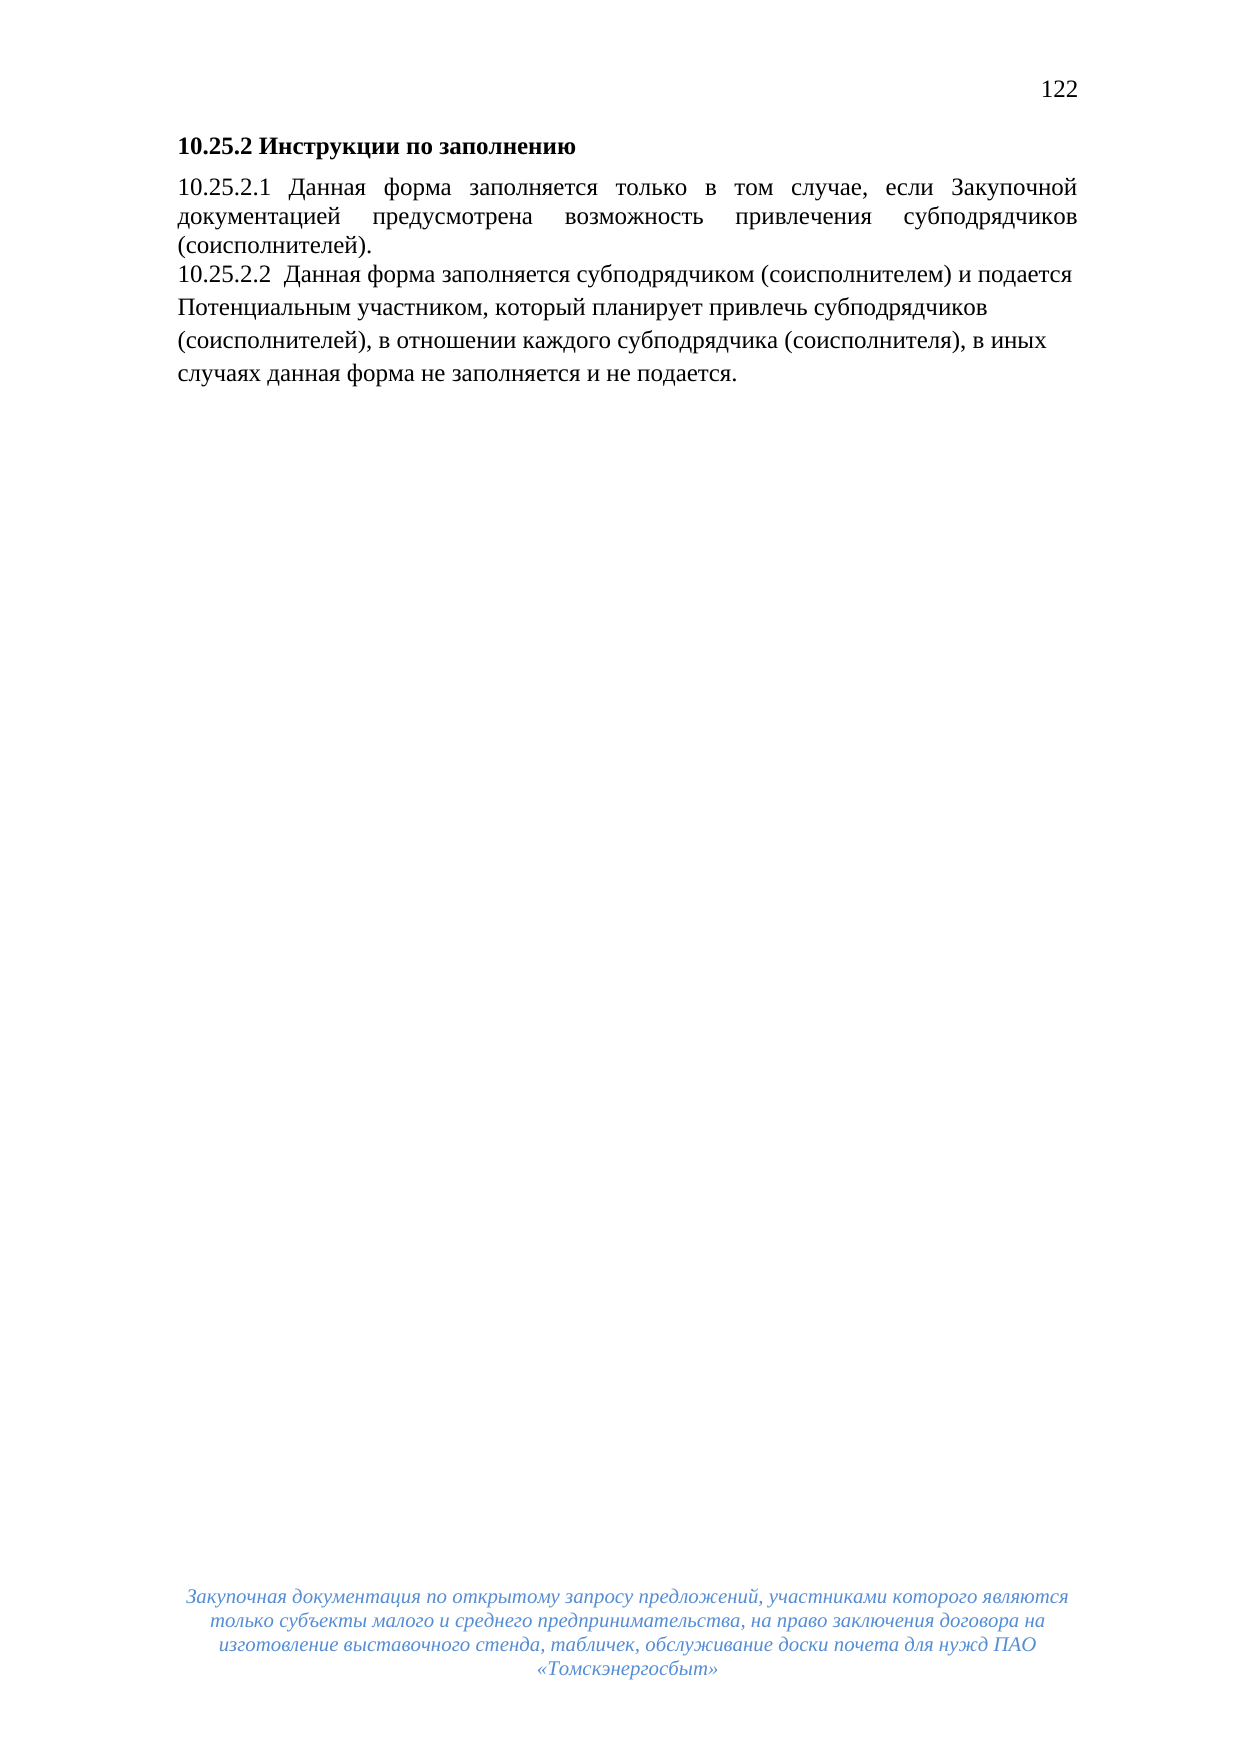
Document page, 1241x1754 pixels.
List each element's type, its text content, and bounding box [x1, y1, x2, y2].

text 10.25.2.2 Данная форма заполняется субподрядчиком (соисполнителем) и подается Потенциальным участником, который планирует привлечь субподрядчиков (соисполнителей), в отношении каждого субподрядчика (соисполнителя), в иных случаях данная форма не заполняется и не подается. [177, 259, 1078, 387]
text 10.25.2 Инструкции по заполнению [177, 131, 1078, 160]
text 10.25.2.1 Данная форма заполняется только в том случае, если Закупочной документацией предусмотрена возможность привлечения субподрядчиков (соисполнителей). [177, 172, 1078, 259]
